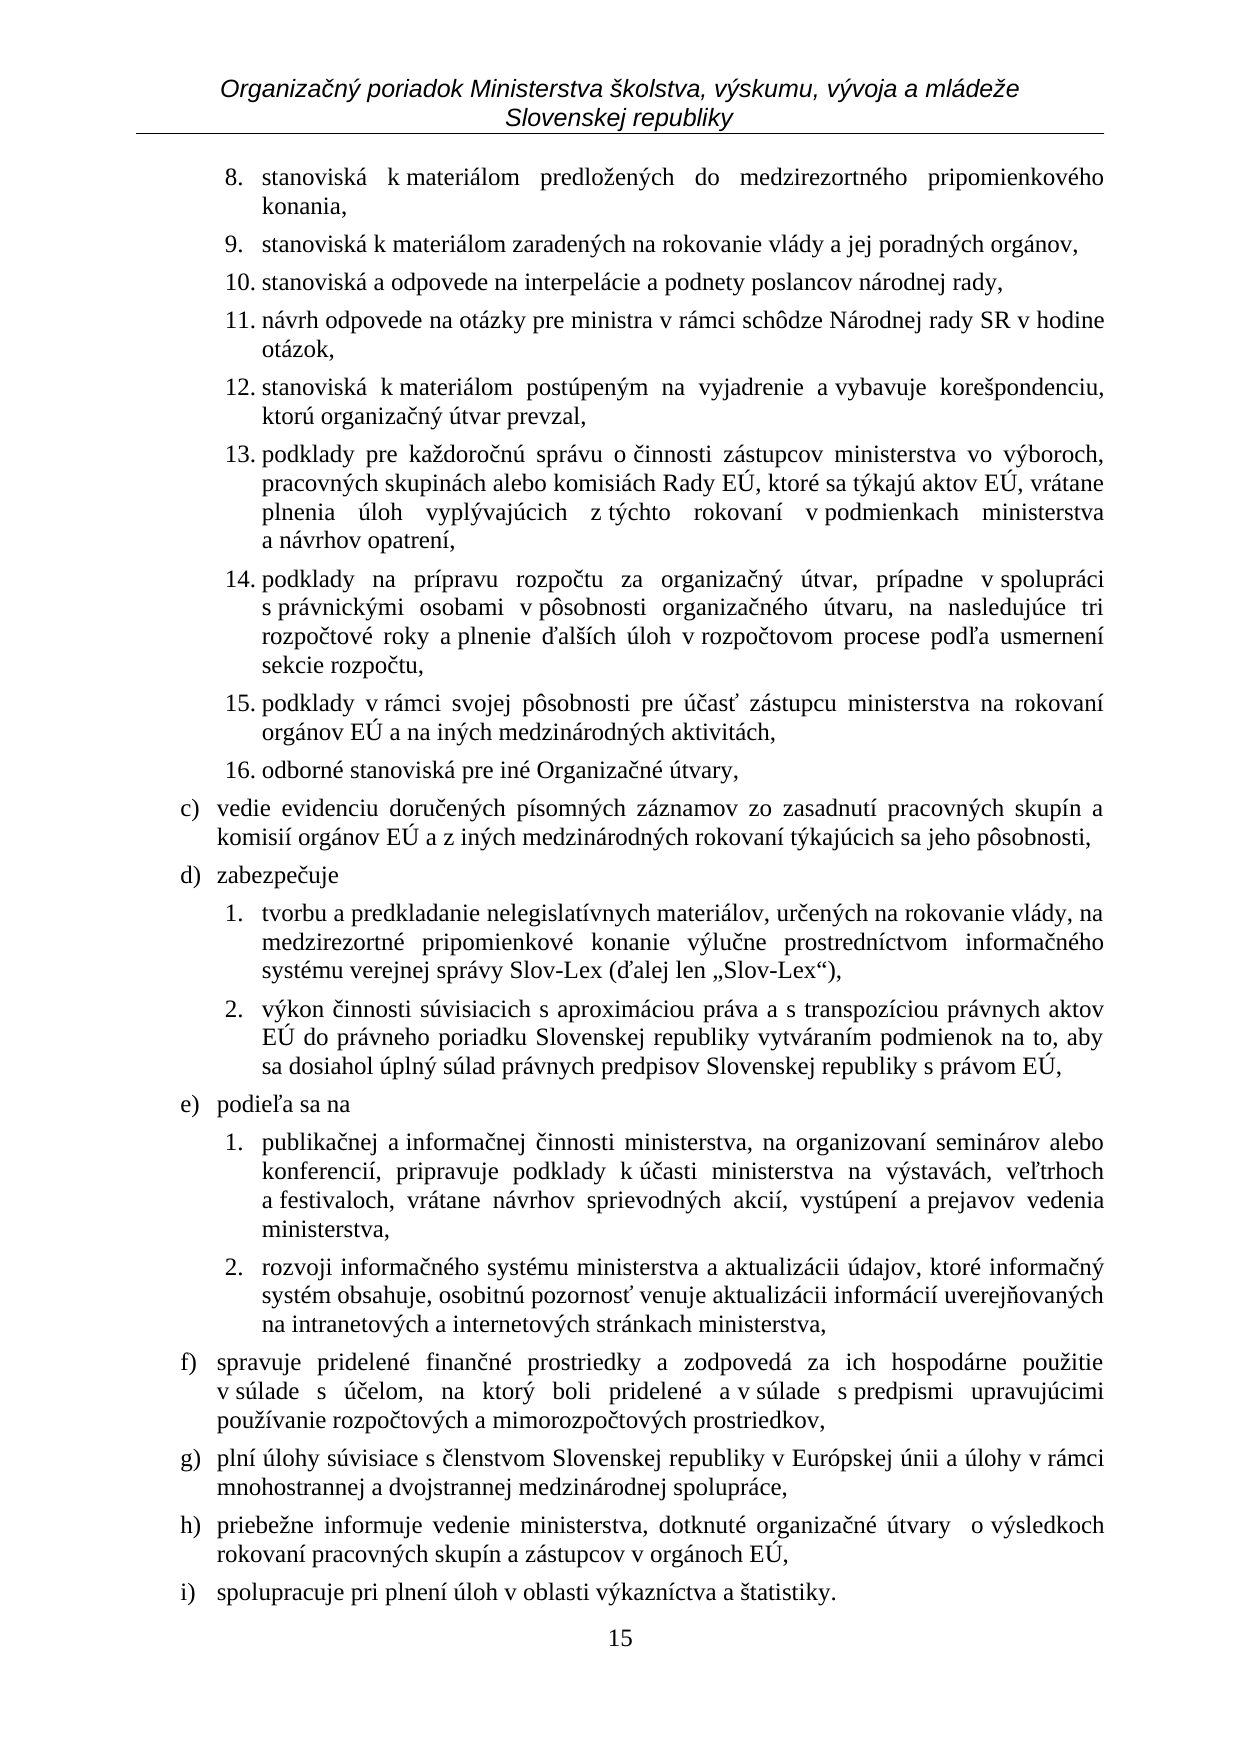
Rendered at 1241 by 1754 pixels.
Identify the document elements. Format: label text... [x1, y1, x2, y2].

list odborné stanoviská pre iné Organizačné útvary, [224, 755, 1104, 784]
list tvorbu a predkladanie nelegislatívnych materiálov, určených na rokovanie vlády, na medzirezortné pripomienkové konanie výlučne prostredníctvom informačného systému verejnej správy Slov-Lex (ďalej len „Slov-Lex“), [224, 898, 1104, 984]
list rozvoji informačného systému ministerstva a aktualizácii údajov, ktoré informačný systém obsahuje, osobitnú pozornosť venuje aktualizácii informácií uverejňovaných na intranetových a internetových stránkach ministerstva, [224, 1252, 1104, 1338]
list spravuje pridelené finančné prostriedky a zodpovedá za ich hospodárne použitie v súlade s účelom, na ktorý boli pridelené a v súlade s predpismi upravujúcimi používanie rozpočtových a mimorozpočtových prostriedkov, [180, 1347, 1104, 1434]
list priebežne informuje vedenie ministerstva, dotknuté organizačné útvary o výsledkoch rokovaní pracovných skupín a zástupcov v orgánoch EÚ, [180, 1510, 1104, 1567]
list výkon činnosti súvisiacich s aproximáciou práva a s transpozíciou právnych aktov EÚ do právneho poriadku Slovenskej republiky vytváraním podmienok na to, aby sa dosiahol úplný súlad právnych predpisov Slovenskej republiky s právom EÚ, [224, 994, 1104, 1080]
list návrh odpovede na otázky pre ministra v rámci schôdze Národnej rady SR v hodine otázok, [224, 306, 1104, 363]
list zabezpečuje [180, 860, 1104, 889]
list stanoviská k materiálom zaradených na rokovanie vlády a jej poradných orgánov, [224, 229, 1104, 258]
list podklady v rámci svojej pôsobnosti pre účasť zástupcu ministerstva na rokovaní orgánov EÚ a na iných medzinárodných aktivitách, [224, 688, 1104, 746]
list podklady na prípravu rozpočtu za organizačný útvar, prípadne v spolupráci s právnickými osobami v pôsobnosti organizačného útvaru, na nasledujúce tri rozpočtové roky a plnenie ďalších úloh v rozpočtovom procese podľa usmernení sekcie rozpočtu, [224, 564, 1104, 679]
list stanoviská k materiálom postúpeným na vyjadrenie a vybavuje korešpondenciu, ktorú organizačný útvar prevzal, [224, 372, 1104, 430]
list publikačnej a informačnej činnosti ministerstva, na organizovaní seminárov alebo konferencií, pripravuje podklady k účasti ministerstva na výstavách, veľtrhoch a festivaloch, vrátane návrhov sprievodných akcií, vystúpení a prejavov vedenia ministerstva, [224, 1127, 1104, 1242]
list plní úlohy súvisiace s členstvom Slovenskej republiky v Európskej únii a úlohy v rámci mnohostrannej a dvojstrannej medzinárodnej spolupráce, [180, 1443, 1104, 1501]
list stanoviská a odpovede na interpelácie a podnety poslancov národnej rady, [224, 267, 1104, 296]
list podklady pre každoročnú správu o činnosti zástupcov ministerstva vo výboroch, pracovných skupinách alebo komisiách Rady EÚ, ktoré sa týkajú aktov EÚ, vrátane plnenia úloh vyplývajúcich z týchto rokovaní v podmienkach ministerstva a návrhov opatrení, [224, 439, 1104, 554]
list vedie evidenciu doručených písomných záznamov zo zasadnutí pracovných skupín a komisií orgánov EÚ a z iných medzinárodných rokovaní týkajúcich sa jeho pôsobnosti, [180, 793, 1104, 851]
list stanoviská k materiálom predložených do medzirezortného pripomienkového konania, [224, 162, 1104, 220]
list spolupracuje pri plnení úloh v oblasti výkazníctva a štatistiky. [180, 1577, 1104, 1606]
list podieľa sa na [180, 1089, 1104, 1118]
